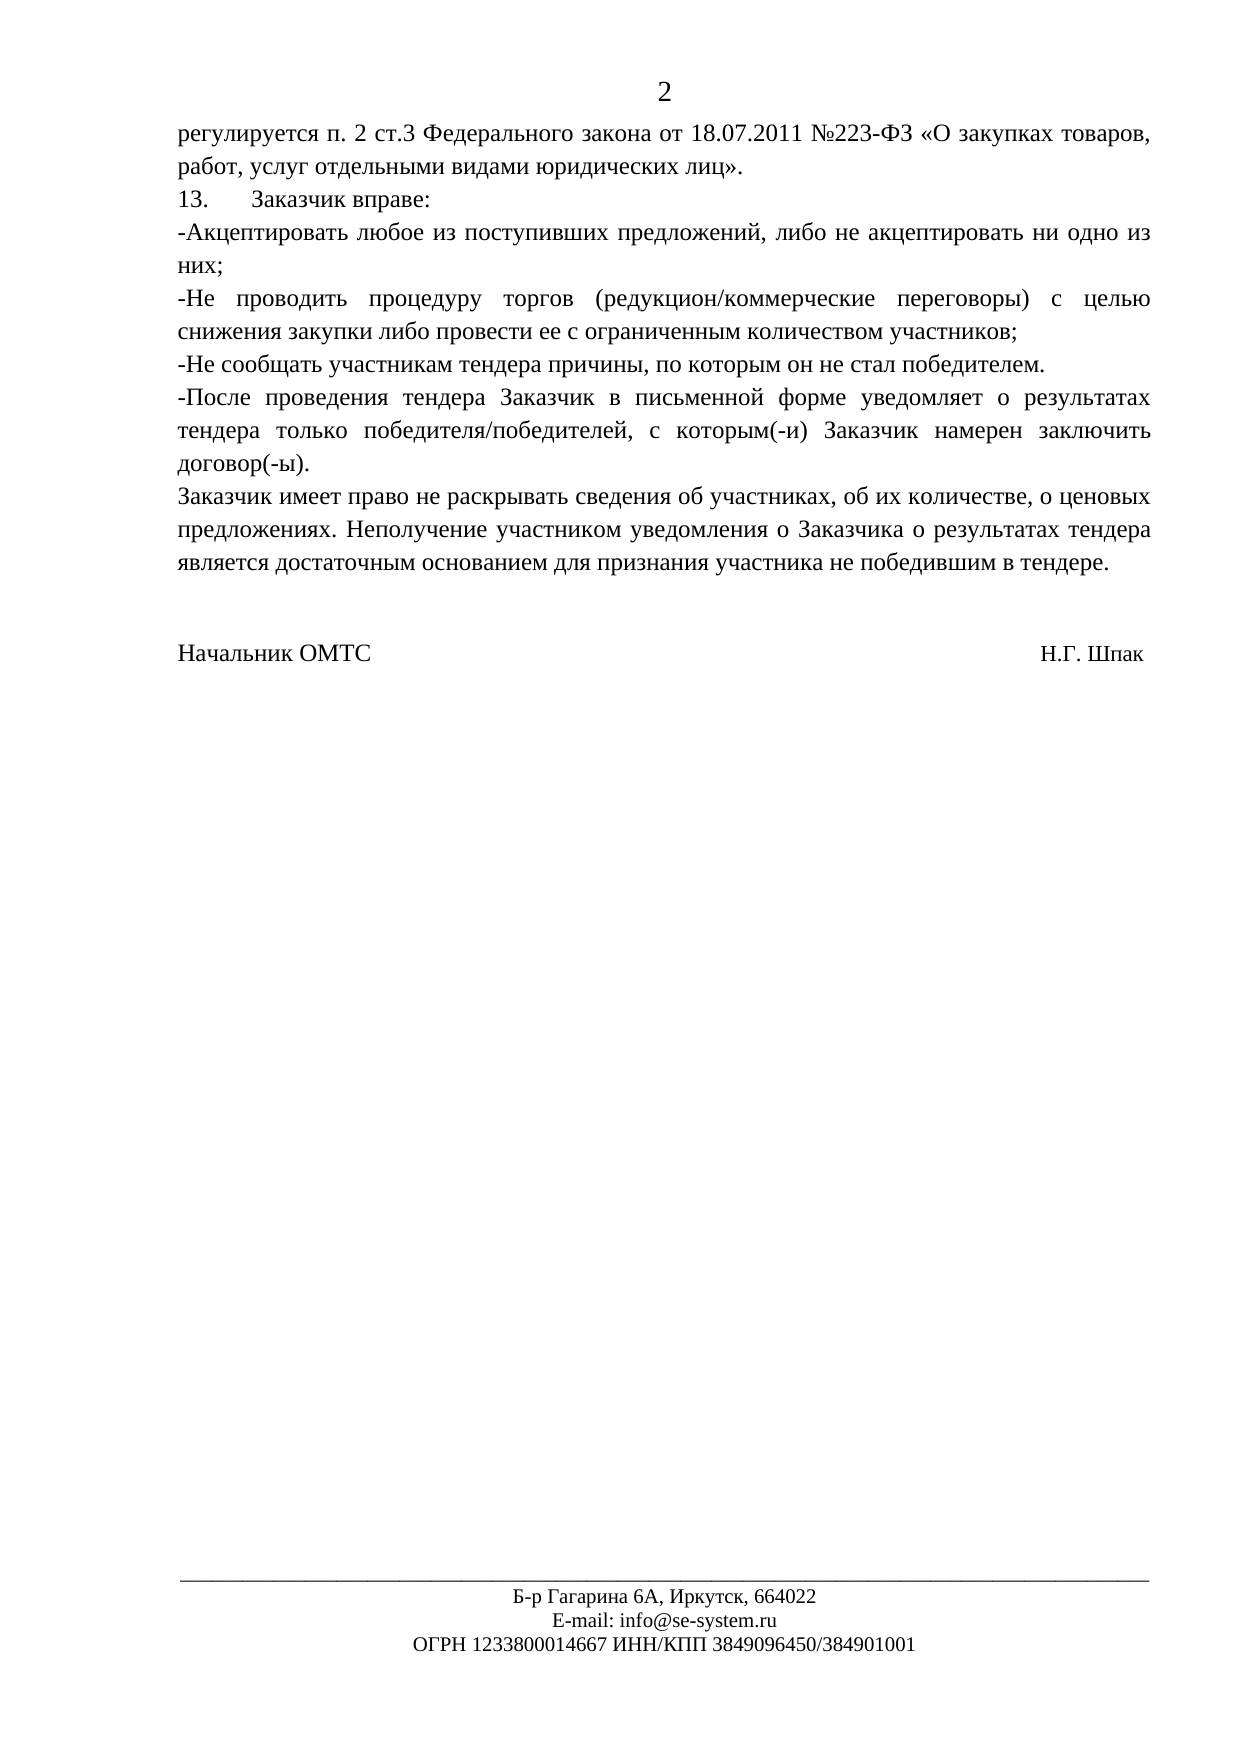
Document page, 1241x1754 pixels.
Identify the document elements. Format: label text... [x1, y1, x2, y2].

text Начальник ОМТС Н.Г. Шпак [177, 638, 1152, 667]
list Заказчик вправе: [177, 184, 1152, 213]
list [177, 118, 1152, 180]
text -После проведения тендера Заказчик в письменной форме уведомляет о результатах тендера только победителя/победителей, с которым(-и) Заказчик намерен заключить договор(-ы). [177, 382, 1152, 477]
text -Акцептировать любое из поступивших предложений, либо не акцептировать ни одно из них; [177, 217, 1152, 279]
text Заказчик имеет право не раскрывать сведения об участниках, об их количестве, о ценовых предложениях. Неполучение участником уведомления о Заказчика о результатах тендера является достаточным основанием для признания участника не победившим в тендере. [177, 481, 1152, 576]
text -Не проводить процедуру торгов (редукцион/коммерческие переговоры) с целью снижения закупки либо провести ее с ограниченным количеством участников; [177, 283, 1152, 345]
text -Не сообщать участникам тендера причины, по которым он не стал победителем. [177, 349, 1152, 378]
